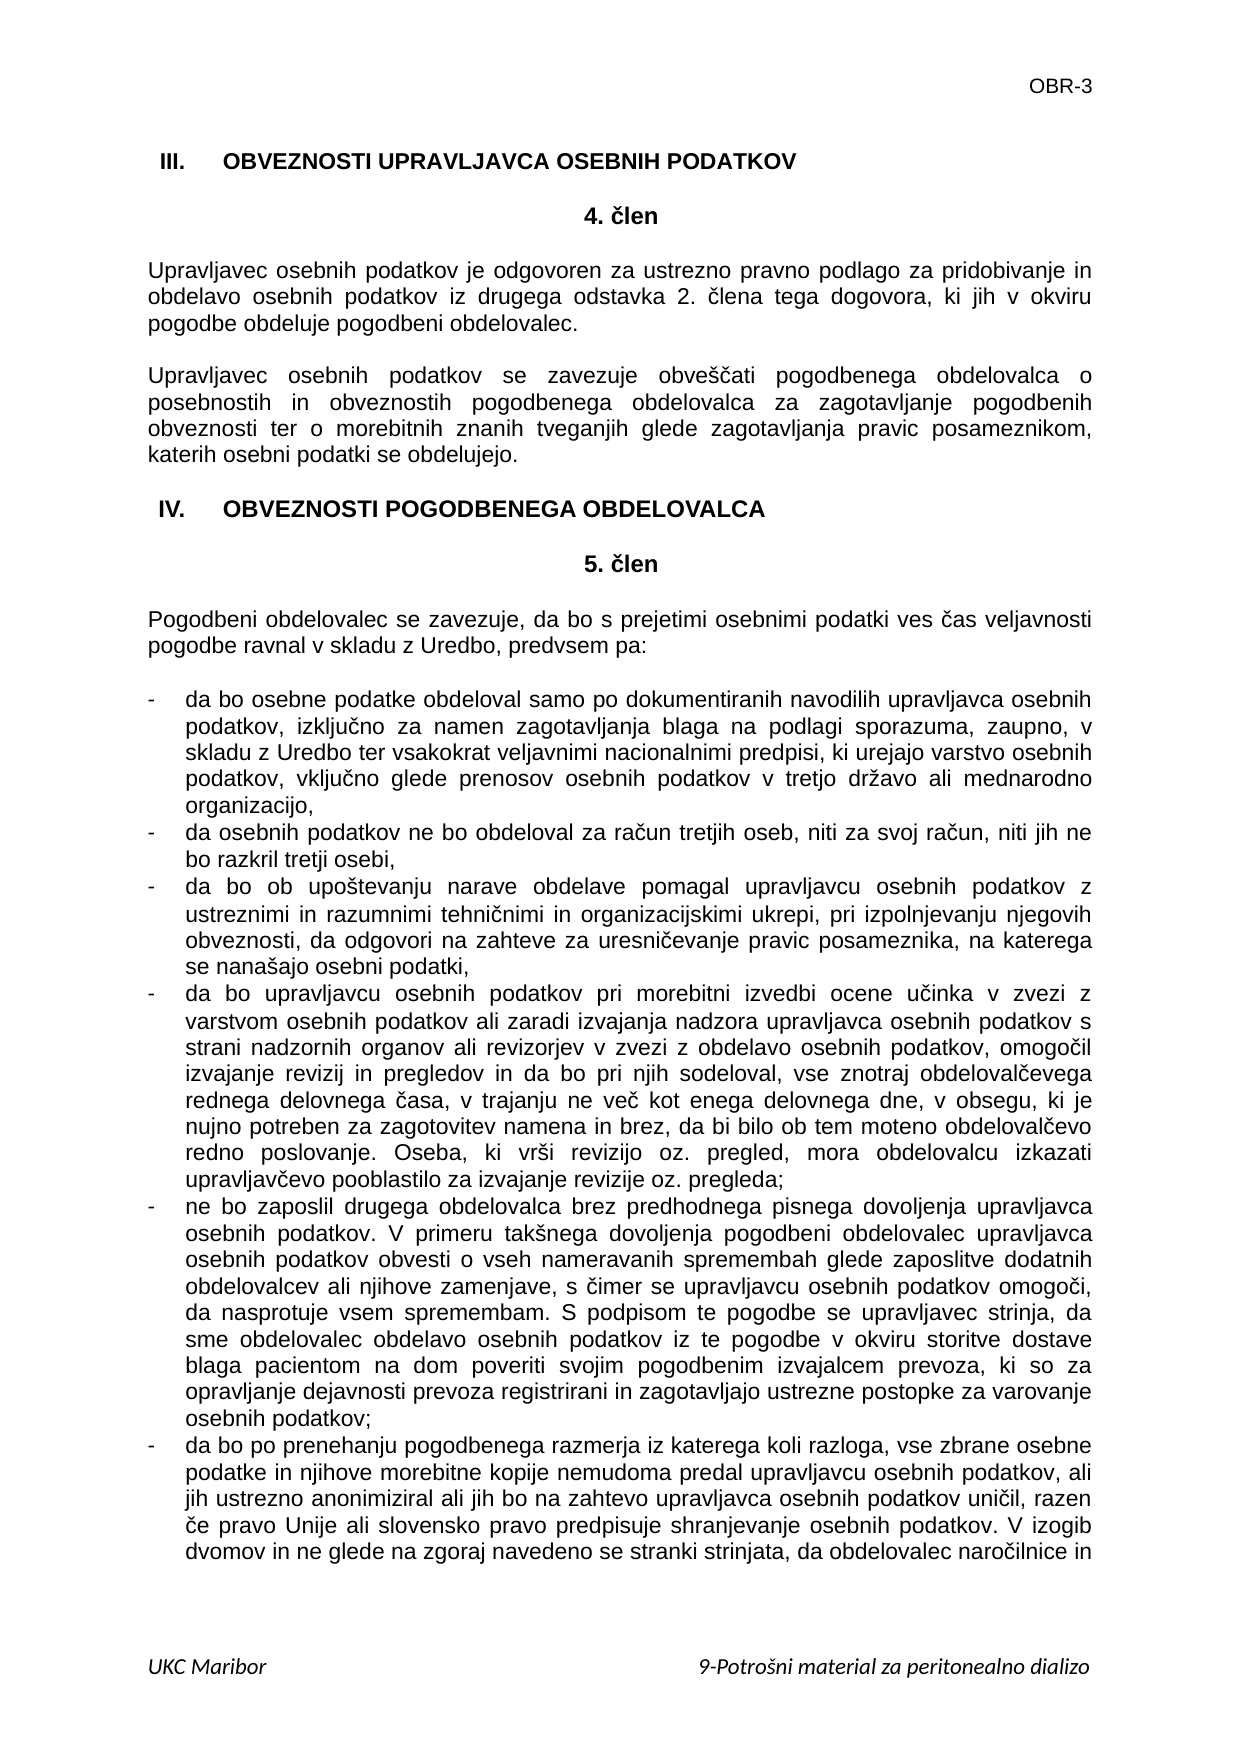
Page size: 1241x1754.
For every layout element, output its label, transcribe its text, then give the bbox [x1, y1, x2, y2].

list OBVEZNOSTI POGODBENEGA OBDELOVALCA [185, 495, 1093, 523]
list da bo ob upoštevanju narave obdelave pomagal upravljavcu osebnih podatkov z ustreznimi in razumnimi tehničnimi in organizacijskimi ukrepi, pri izpolnjevanju njegovih obveznosti, da odgovori na zahteve za uresničevanje pravic posameznika, na katerega se nanašajo osebni podatki, [148, 872, 1093, 979]
list ne bo zaposlil drugega obdelovalca brez predhodnega pisnega dovoljenja upravljavca osebnih podatkov. V primeru takšnega dovoljenja pogodbeni obdelovalec upravljavca osebnih podatkov obvesti o vseh nameravanih spremembah glede zaposlitve dodatnih obdelovalcev ali njihove zamenjave, s čimer se upravljavcu osebnih podatkov omogoči, da nasprotuje vsem spremembam. S podpisom te pogodbe se upravljavec strinja, da sme obdelovalec obdelavo osebnih podatkov iz te pogodbe v okviru storitve dostave blaga pacientom na dom poveriti svojim pogodbenim izvajalcem prevoza, ki so za opravljanje dejavnosti prevoza registrirani in zagotavljajo ustrezne postopke za varovanje osebnih podatkov; [148, 1192, 1093, 1431]
list da bo osebne podatke obdeloval samo po dokumentiranih navodilih upravljavca osebnih podatkov, izključno za namen zagotavljanja blaga na podlagi sporazuma, zaupno, v skladu z Uredbo ter vsakokrat veljavnimi nacionalnimi predpisi, ki urejajo varstvo osebnih podatkov, vključno glede prenosov osebnih podatkov v tretjo državo ali mednarodno organizacijo, [148, 685, 1093, 818]
text Upravljavec osebnih podatkov se zavezuje obveščati pogodbenega obdelovalca o posebnostih in obveznostih pogodbenega obdelovalca za zagotavljanje pogodbenih obveznosti ter o morebitnih znanih tveganjih glede zagotavljanja pravic posameznikom, katerih osebni podatki se obdelujejo. [148, 362, 1093, 468]
text Upravljavec osebnih podatkov je odgovoren za ustrezno pravno podlago za pridobivanje in obdelavo osebnih podatkov iz drugega odstavka 2. člena tega dogovora, ki jih v okviru pogodbe obdeluje pogodbeni obdelovalec. [148, 257, 1093, 336]
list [148, 1431, 1093, 1564]
list da osebnih podatkov ne bo obdeloval za račun tretjih oseb, niti za svoj račun, niti jih ne bo razkril tretji osebi, [148, 818, 1093, 872]
text Pogodbeni obdelovalec se zavezuje, da bo s prejetimi osebnimi podatki ves čas veljavnosti pogodbe ravnal v skladu z Uredbo, predvsem pa: [148, 606, 1093, 658]
list OBVEZNOSTI UPRAVLJAVCA OSEBNIH PODATKOV [185, 148, 1093, 174]
list da bo upravljavcu osebnih podatkov pri morebitni izvedbi ocene učinka v zvezi z varstvom osebnih podatkov ali zaradi izvajanja nadzora upravljavca osebnih podatkov s strani nadzornih organov ali revizorjev v zvezi z obdelavo osebnih podatkov, omogočil izvajanje revizij in pregledov in da bo pri njih sodeloval, vse znotraj obdelovalčevega rednega delovnega časa, v trajanju ne več kot enega delovnega dne, v obsegu, ki je nujno potreben za zagotovitev namena in brez, da bi bilo ob tem moteno obdelovalčevo redno poslovanje. Oseba, ki vrši revizijo oz. pregled, mora obdelovalcu izkazati upravljavčevo pooblastilo za izvajanje revizije oz. pregleda; [148, 979, 1093, 1192]
